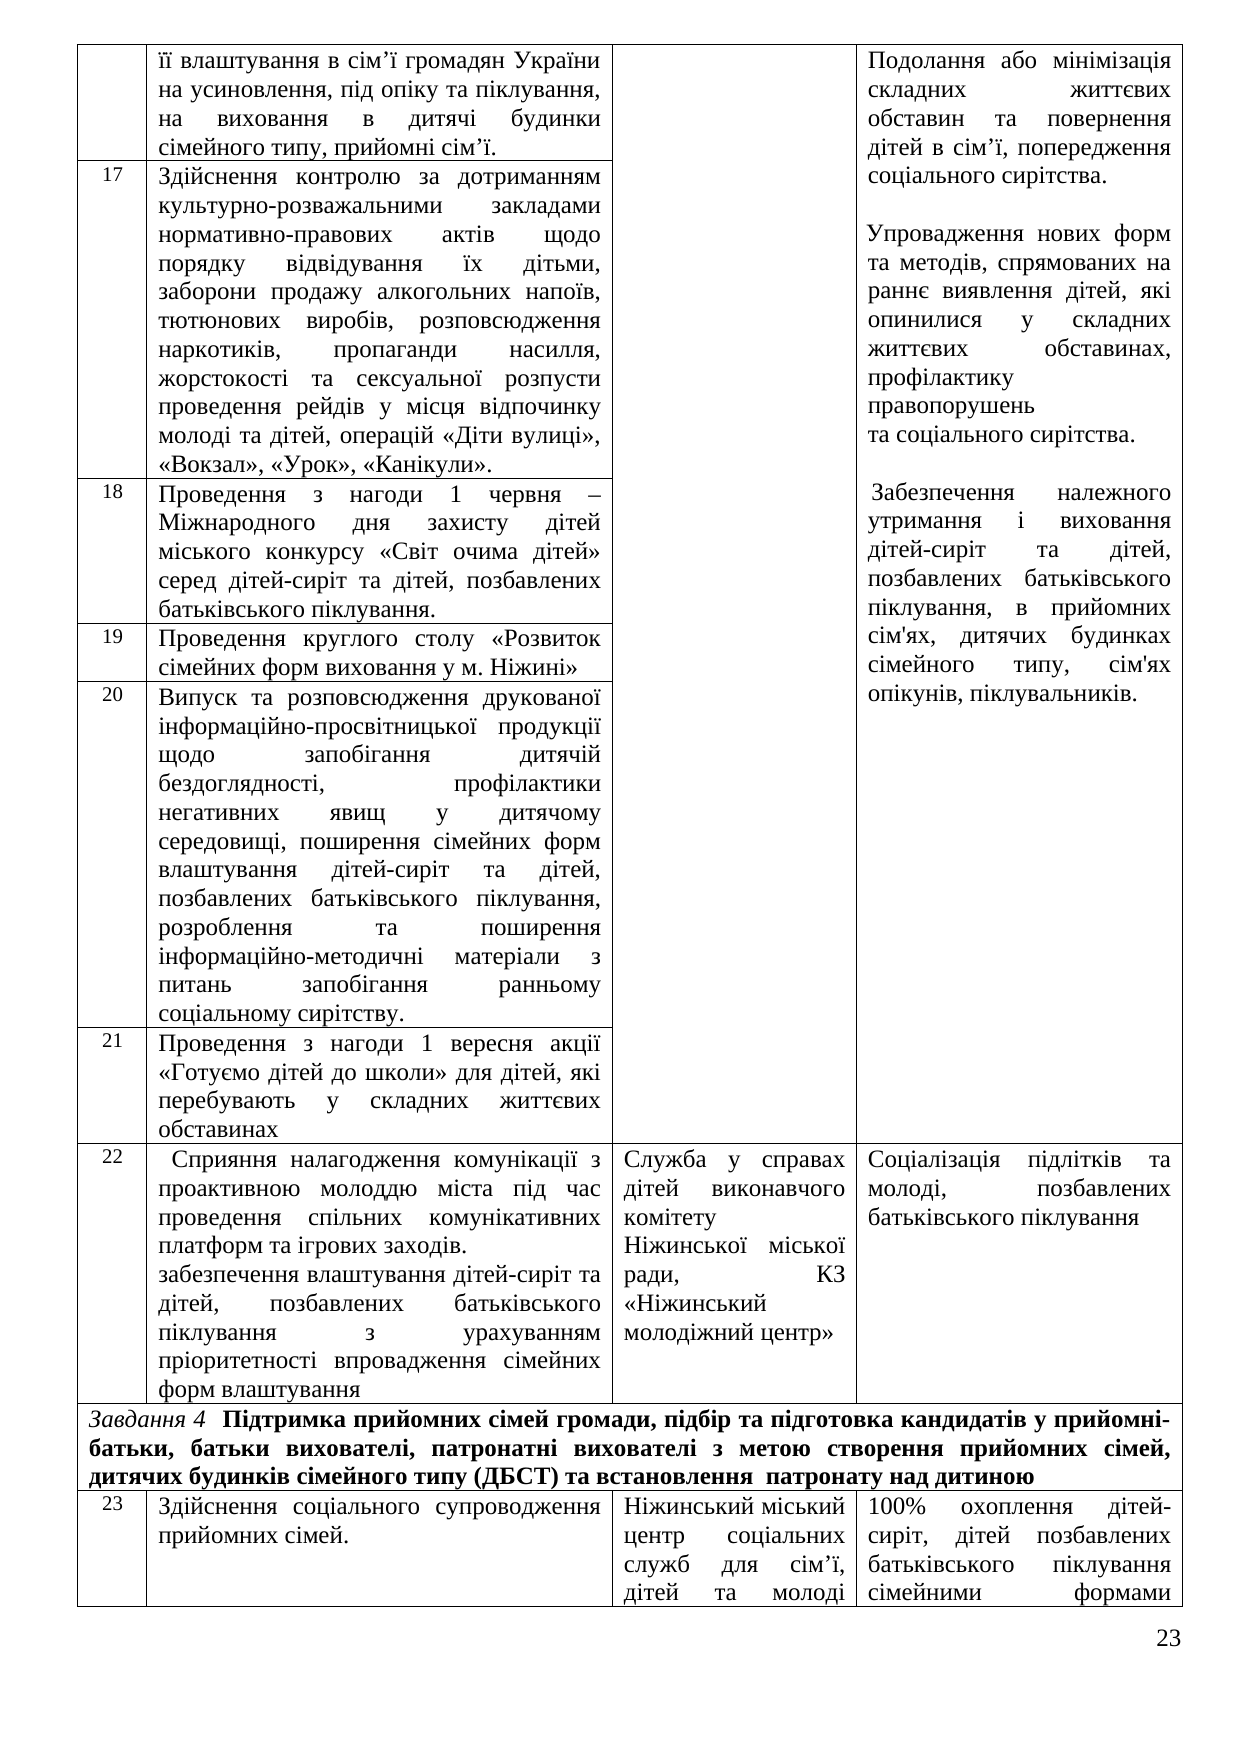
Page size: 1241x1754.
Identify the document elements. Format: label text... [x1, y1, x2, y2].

table_cell 19 [78, 624, 146, 681]
table_cell 17 [78, 161, 146, 478]
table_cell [147, 1491, 612, 1606]
table_cell Сприяння налагодження комунікації з проактивною молоддю міста під час проведення спільних комунікативних платформ та ігрових заходів. забезпечення влаштування дітей-сиріт та дітей, позбавлених батьківського піклування з урахуванням пріоритетності впровадження сімейних форм влаштування [147, 1144, 612, 1403]
table_cell 18 [78, 479, 146, 622]
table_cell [857, 1491, 1182, 1606]
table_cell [613, 1491, 856, 1606]
table_cell Проведення з нагоди 1 вересня акції «Готуємо дітей до школи» для дітей, які перебувають у складних життєвих обставинах [147, 1028, 612, 1143]
table_cell 23 [78, 1491, 146, 1606]
table_cell 21 [78, 1028, 146, 1143]
table_cell Проведення круглого столу «Розвиток сімейних форм виховання у м. Ніжині» [147, 624, 612, 681]
table_cell Випуск та розповсюдження друкованої інформаційно-просвітницької продукції щодо запобігання дитячій бездоглядності, профілактики негативних явищ у дитячому середовищі, поширення сімейних форм влаштування дітей-сиріт та дітей, позбавлених батьківського піклування, розроблення та поширення інформаційно-методичні матеріали з питань запобігання ранньому соціальному сирітству. [147, 682, 612, 1027]
table_cell 22 [78, 1144, 146, 1403]
table_cell 16 [78, 45, 146, 160]
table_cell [147, 45, 612, 160]
table_cell Завдання 4 Підтримка прийомних сімей громади, підбір та підготовка кандидатів у прийомні-батьки, батьки вихователі, патронатні вихователі з метою створення прийомних сімей, дитячих будинків сімейного типу (ДБСТ) та встановлення патронату над дитиною [78, 1404, 1182, 1490]
table_cell Проведення з нагоди 1 червня – Міжнародного дня захисту дітей міського конкурсу «Світ очима дітей» серед дітей-сиріт та дітей, позбавлених батьківського піклування. [147, 479, 612, 622]
table_cell Здійснення контролю за дотриманням культурно-розважальними закладами нормативно-правових актів щодо порядку відвідування їх дітьми, заборони продажу алкогольних напоїв, тютюнових виробів, розповсюдження наркотиків, пропаганди насилля, жорстокості та сексуальної розпусти проведення рейдів у місця відпочинку молоді та дітей, операцій «Діти вулиці», «Вокзал», «Урок», «Канікули». [147, 161, 612, 478]
table_cell Соціалізація підлітків та молоді, позбавлених батьківського піклування [857, 1144, 1182, 1403]
table_cell 20 [78, 682, 146, 1027]
table_cell Служба у справах дітей виконавчого комітету Ніжинської міської ради, КЗ «Ніжинський молодіжний центр» [613, 1144, 856, 1403]
